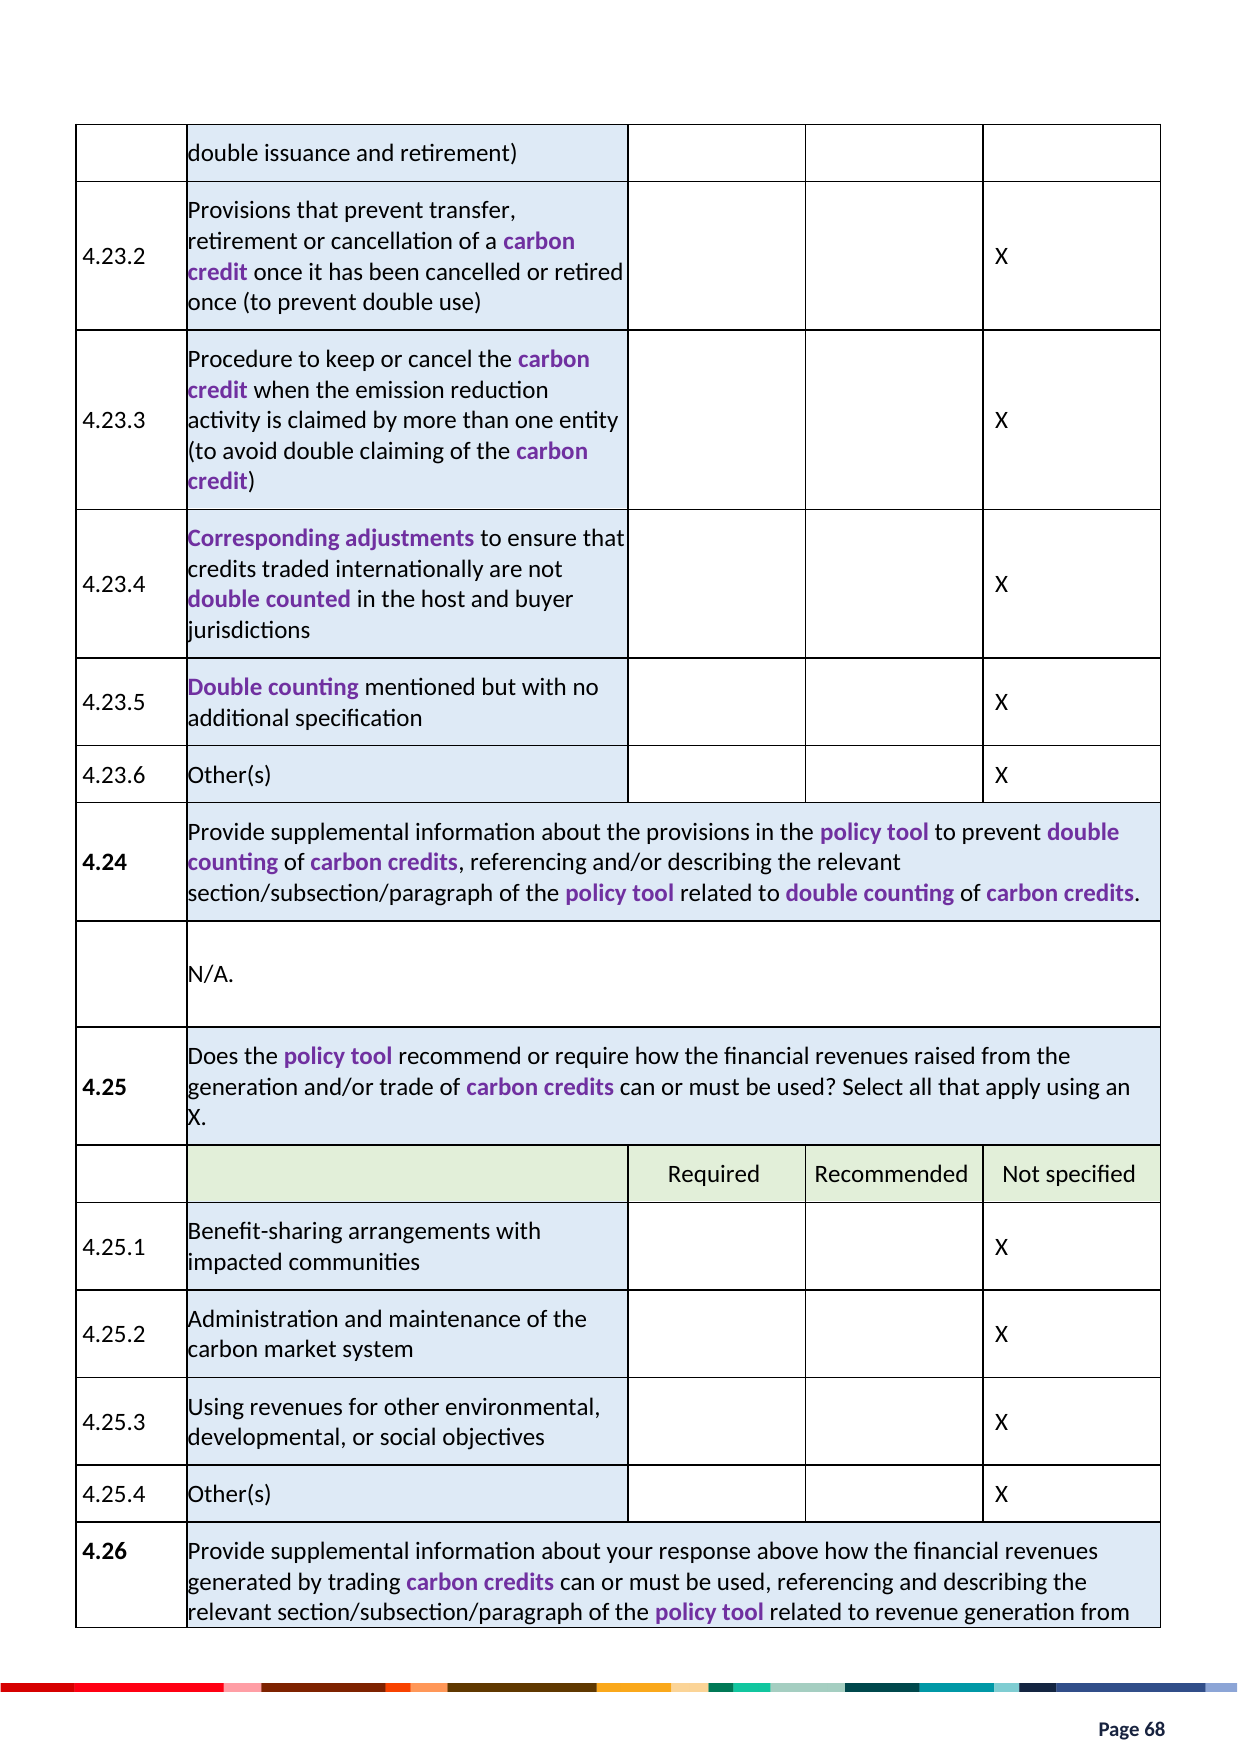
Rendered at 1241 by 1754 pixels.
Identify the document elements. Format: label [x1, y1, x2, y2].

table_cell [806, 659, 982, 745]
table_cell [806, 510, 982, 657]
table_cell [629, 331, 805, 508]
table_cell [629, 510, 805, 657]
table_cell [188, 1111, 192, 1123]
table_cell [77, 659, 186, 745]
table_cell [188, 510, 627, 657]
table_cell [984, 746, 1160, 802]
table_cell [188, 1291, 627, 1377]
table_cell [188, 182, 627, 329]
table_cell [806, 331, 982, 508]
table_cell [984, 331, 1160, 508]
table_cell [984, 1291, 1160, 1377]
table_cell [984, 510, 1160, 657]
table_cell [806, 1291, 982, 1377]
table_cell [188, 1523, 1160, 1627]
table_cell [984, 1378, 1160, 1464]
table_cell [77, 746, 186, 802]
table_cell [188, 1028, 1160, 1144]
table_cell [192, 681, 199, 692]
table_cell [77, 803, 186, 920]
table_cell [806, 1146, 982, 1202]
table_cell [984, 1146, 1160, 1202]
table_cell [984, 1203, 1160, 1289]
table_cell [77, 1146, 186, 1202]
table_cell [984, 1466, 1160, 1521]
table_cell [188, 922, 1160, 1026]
picture [0, 1683, 1236, 1692]
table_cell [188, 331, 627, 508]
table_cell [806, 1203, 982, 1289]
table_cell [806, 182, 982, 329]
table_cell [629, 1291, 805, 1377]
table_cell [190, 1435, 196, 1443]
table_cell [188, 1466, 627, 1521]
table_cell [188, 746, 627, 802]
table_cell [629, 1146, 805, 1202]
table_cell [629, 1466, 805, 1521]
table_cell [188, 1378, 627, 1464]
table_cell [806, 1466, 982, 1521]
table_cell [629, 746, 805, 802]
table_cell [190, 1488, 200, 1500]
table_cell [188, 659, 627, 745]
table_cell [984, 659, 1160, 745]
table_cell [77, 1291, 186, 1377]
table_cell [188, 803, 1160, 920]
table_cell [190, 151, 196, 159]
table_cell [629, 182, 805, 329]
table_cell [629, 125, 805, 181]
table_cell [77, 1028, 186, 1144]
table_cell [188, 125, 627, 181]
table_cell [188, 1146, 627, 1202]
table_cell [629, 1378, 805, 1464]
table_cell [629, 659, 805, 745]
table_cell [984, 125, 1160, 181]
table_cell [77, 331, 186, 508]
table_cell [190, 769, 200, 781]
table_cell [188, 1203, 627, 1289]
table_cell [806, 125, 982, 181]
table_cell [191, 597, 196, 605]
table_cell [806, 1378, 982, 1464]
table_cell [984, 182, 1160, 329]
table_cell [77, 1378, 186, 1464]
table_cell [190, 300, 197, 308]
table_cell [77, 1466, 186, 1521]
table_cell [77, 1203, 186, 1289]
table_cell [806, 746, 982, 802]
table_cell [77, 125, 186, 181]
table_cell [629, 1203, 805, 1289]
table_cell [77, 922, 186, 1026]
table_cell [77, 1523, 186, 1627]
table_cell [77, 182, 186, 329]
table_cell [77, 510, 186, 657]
